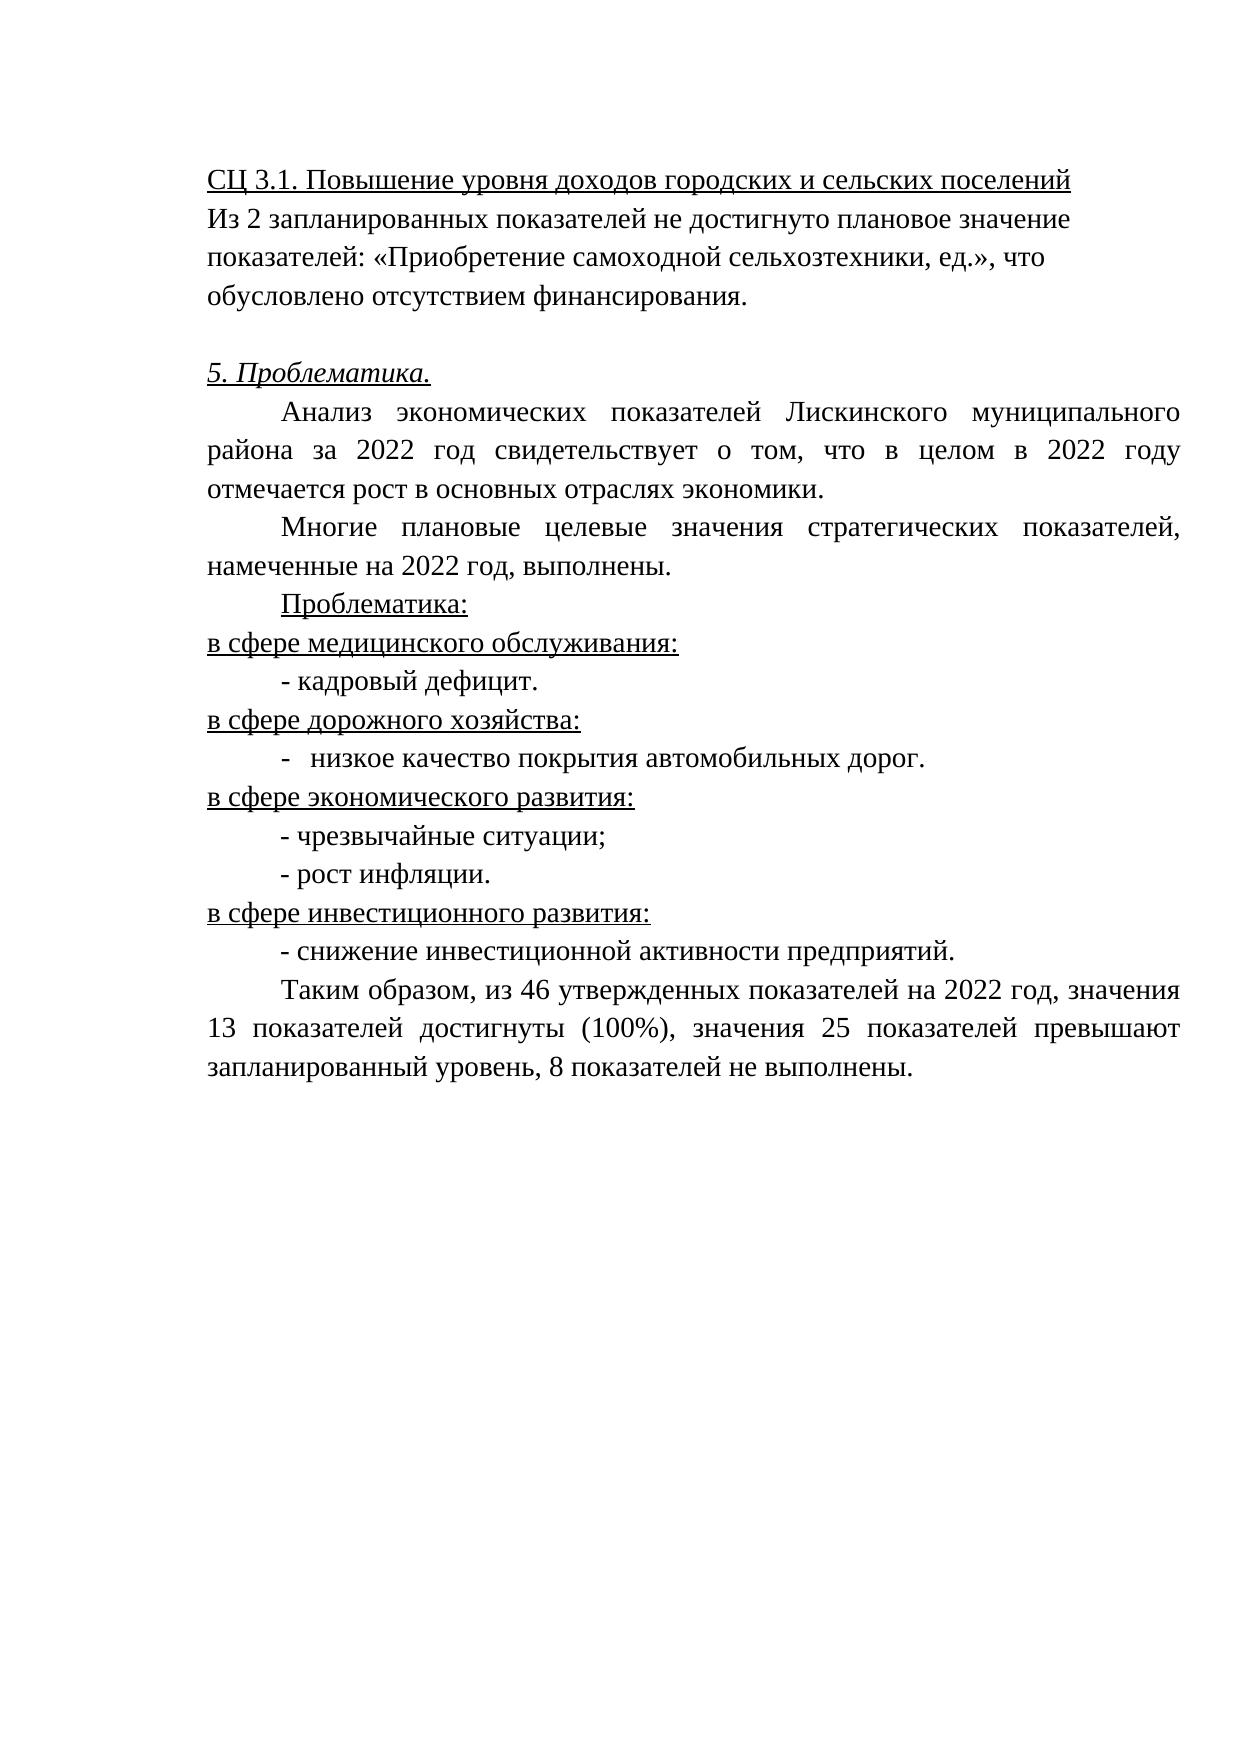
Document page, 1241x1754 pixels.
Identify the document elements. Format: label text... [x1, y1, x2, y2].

text в сфере инвестиционного развития: [207, 895, 1181, 928]
text - рост инфляции. [207, 856, 1181, 890]
text 5. Проблематика. [207, 355, 1181, 389]
text Многие плановые целевые значения стратегических показателей, намеченные на 2022 год, выполнены. [207, 509, 1181, 581]
text в сфере экономического развития: [207, 779, 1181, 813]
text - снижение инвестиционной активности предприятий. [207, 933, 1181, 967]
text Анализ экономических показателей Лискинского муниципального района за 2022 год свидетельствует о том, что в целом в 2022 году отмечается рост в основных отраслях экономики. [207, 394, 1181, 504]
list низкое качество покрытия автомобильных дорог. [207, 741, 1181, 774]
text Проблематика: [207, 586, 1181, 620]
text Из 2 запланированных показателей не достигнуто плановое значение показателей: «Приобретение самоходной сельхозтехники, ед.», что обусловлено отсутствием финансирования. [207, 201, 1181, 312]
text СЦ 3.1. Повышение уровня доходов городских и сельских поселений [207, 162, 1181, 196]
text - чрезвычайные ситуации; [207, 818, 1181, 851]
text Таким образом, из 46 утвержденных показателей на 2022 год, значения 13 показателей достигнуты (100%), значения 25 показателей превышают запланированный уровень, 8 показателей не выполнены. [207, 972, 1181, 1082]
text - кадровый дефицит. [207, 663, 1181, 697]
text в сфере медицинского обслуживания: [207, 625, 1181, 658]
text в сфере дорожного хозяйства: [207, 702, 1181, 736]
